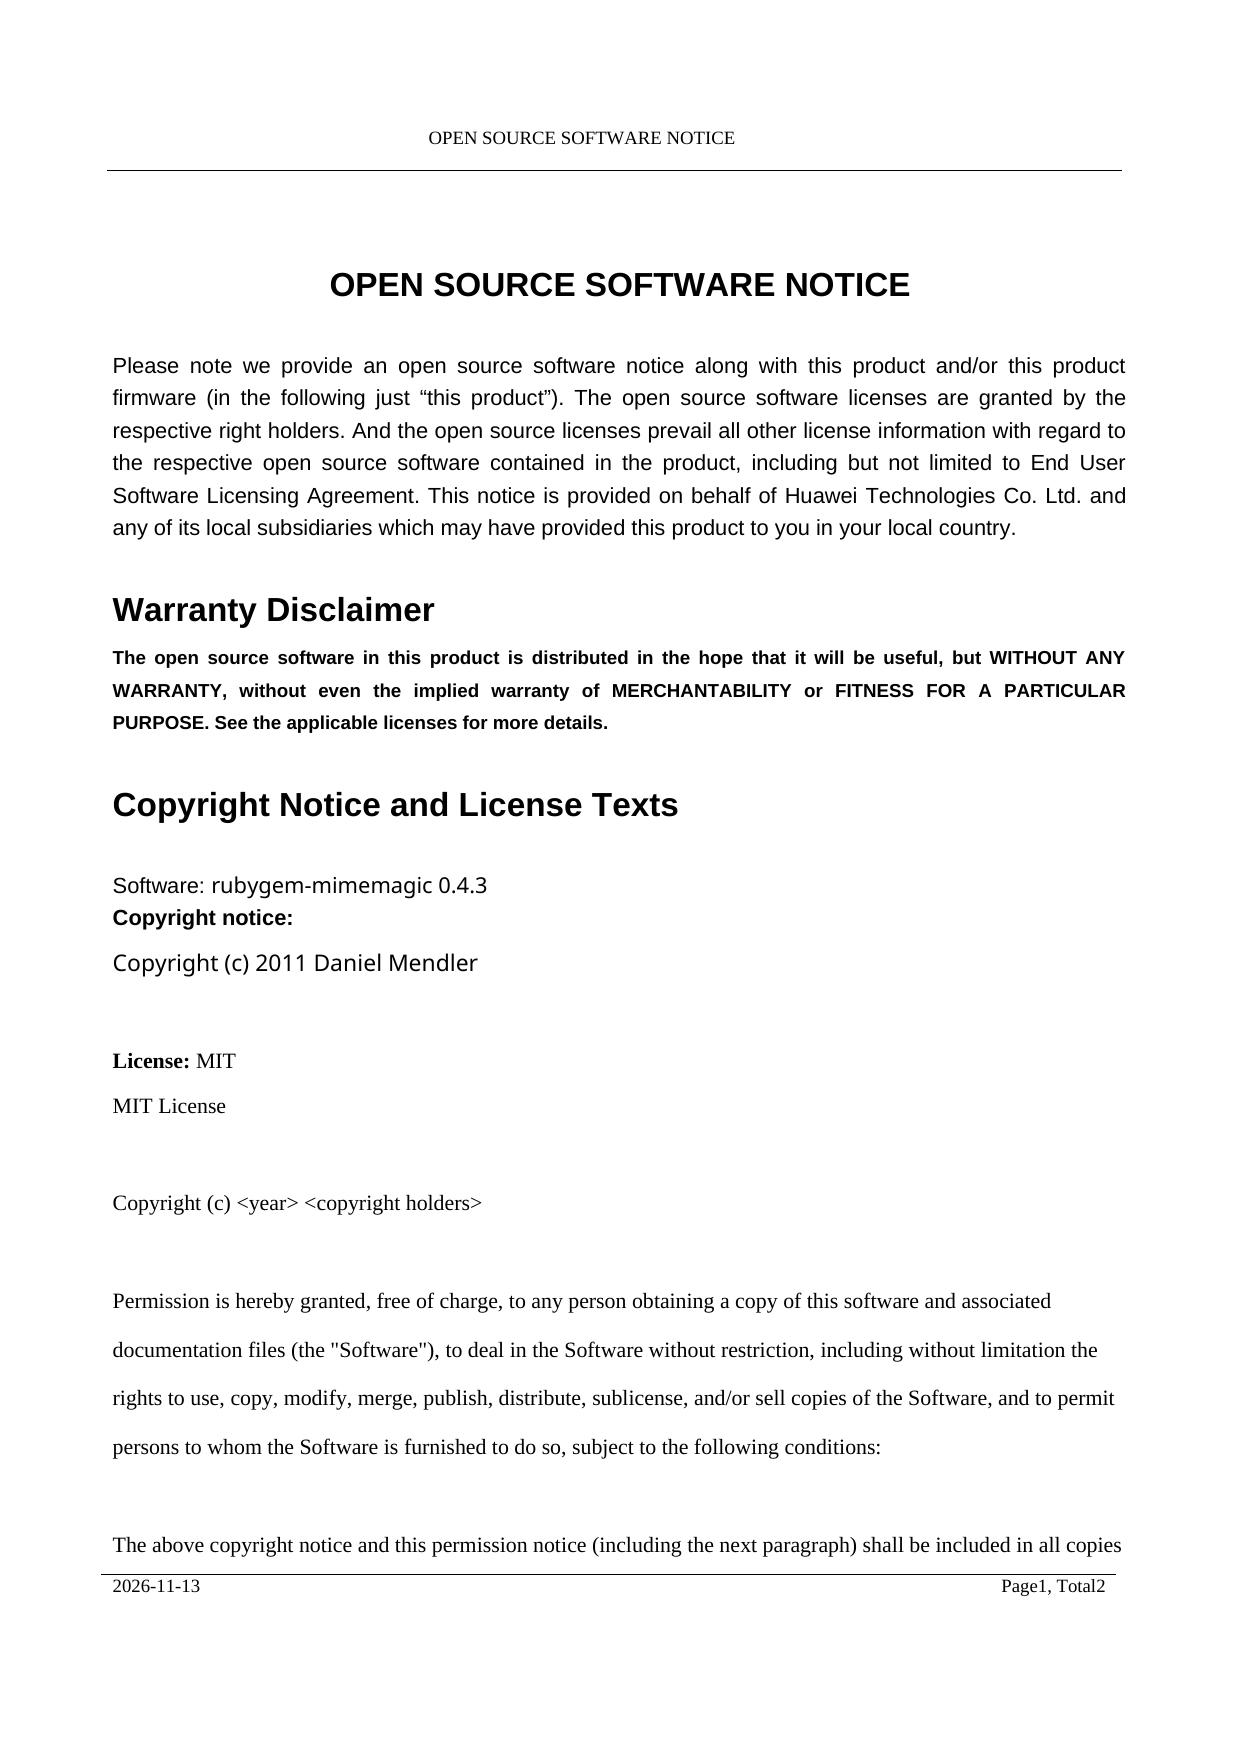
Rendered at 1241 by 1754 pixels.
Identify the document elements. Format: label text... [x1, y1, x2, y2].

text Copyright Notice and License Texts [112, 771, 1128, 836]
text Software: rubygem-mimemagic 0.4.3 [112, 869, 1128, 901]
text Copyright (c) 2011 Daniel Mendler [112, 947, 1128, 1028]
text Warranty Disclaimer [112, 576, 1128, 641]
text Copyright notice: [112, 901, 1128, 934]
text License: MIT [112, 1044, 1128, 1077]
text Please note we provide an open source software notice along with this product and/or this product firmware (in the following just “this product”). The open source software licenses are granted by the respective right holders. And the open source licenses prevail all other license information with regard to the respective open source software contained in the product, including but not limited to End User Software Licensing Agreement. This notice is provided on behalf of Huawei Technologies Co. Ltd. and any of its local subsidiaries which may have provided this product to you in your local country. [112, 349, 1128, 544]
text OPEN SOURCE SOFTWARE NOTICE [112, 251, 1128, 316]
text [112, 1089, 1128, 1560]
text The open source software in this product is distributed in the hope that it will be useful, but WITHOUT ANY WARRANTY, without even the implied warranty of MERCHANTABILITY or FITNESS FOR A PARTICULAR PURPOSE. See the applicable licenses for more details. [112, 641, 1128, 739]
